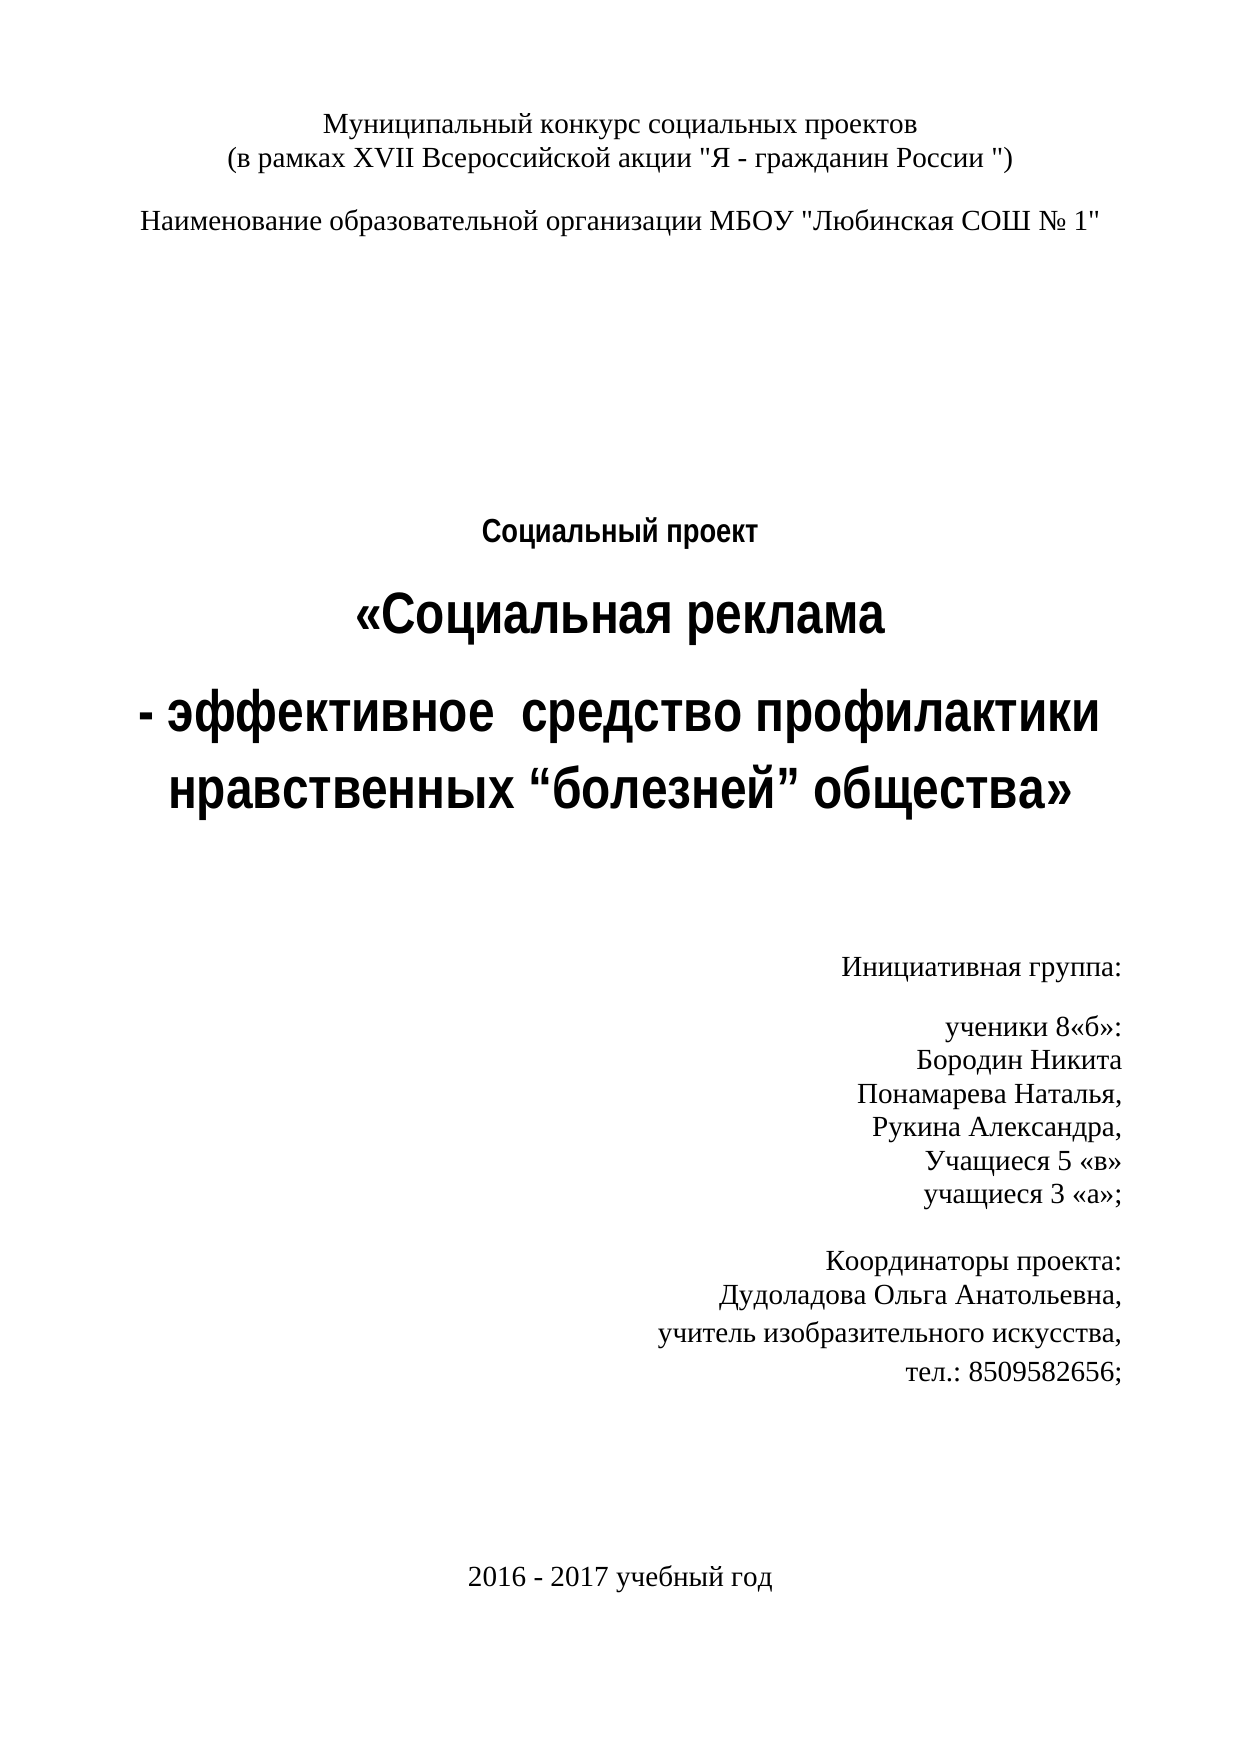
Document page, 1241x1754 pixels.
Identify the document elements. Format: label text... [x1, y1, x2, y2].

text Учащиеся 5 «в» [664, 1143, 1122, 1176]
text Наименование образовательной организации МБОУ "Любинская СОШ № 1" [118, 203, 1122, 236]
text Инициативная группа: [118, 949, 1122, 983]
text Бородин Никита [664, 1042, 1122, 1076]
text ученики 8«б»: [664, 1009, 1122, 1042]
text Понамарева Наталья, [664, 1076, 1122, 1109]
text Дудоладова Ольга Анатольевна, [635, 1277, 1122, 1311]
text учащиеся 3 «а»; [664, 1176, 1122, 1210]
text 2016 - 2017 учебный год [118, 1559, 1122, 1592]
text Рукина Александра, [664, 1109, 1122, 1143]
text «Социальная реклама [118, 579, 1122, 646]
text Координаторы проекта: [118, 1243, 1122, 1277]
text тел.: 8509582656; [650, 1354, 1122, 1388]
text Социальный проект [118, 512, 1122, 550]
text учитель изобразительного искусства, [650, 1316, 1122, 1349]
text - эффективное средство профилактики нравственных “болезней” общества» [118, 677, 1122, 821]
text (в рамках XVII Всероссийской акции "Я - гражданин России ") [118, 140, 1122, 173]
text Муниципальный конкурс социальных проектов [118, 106, 1122, 140]
